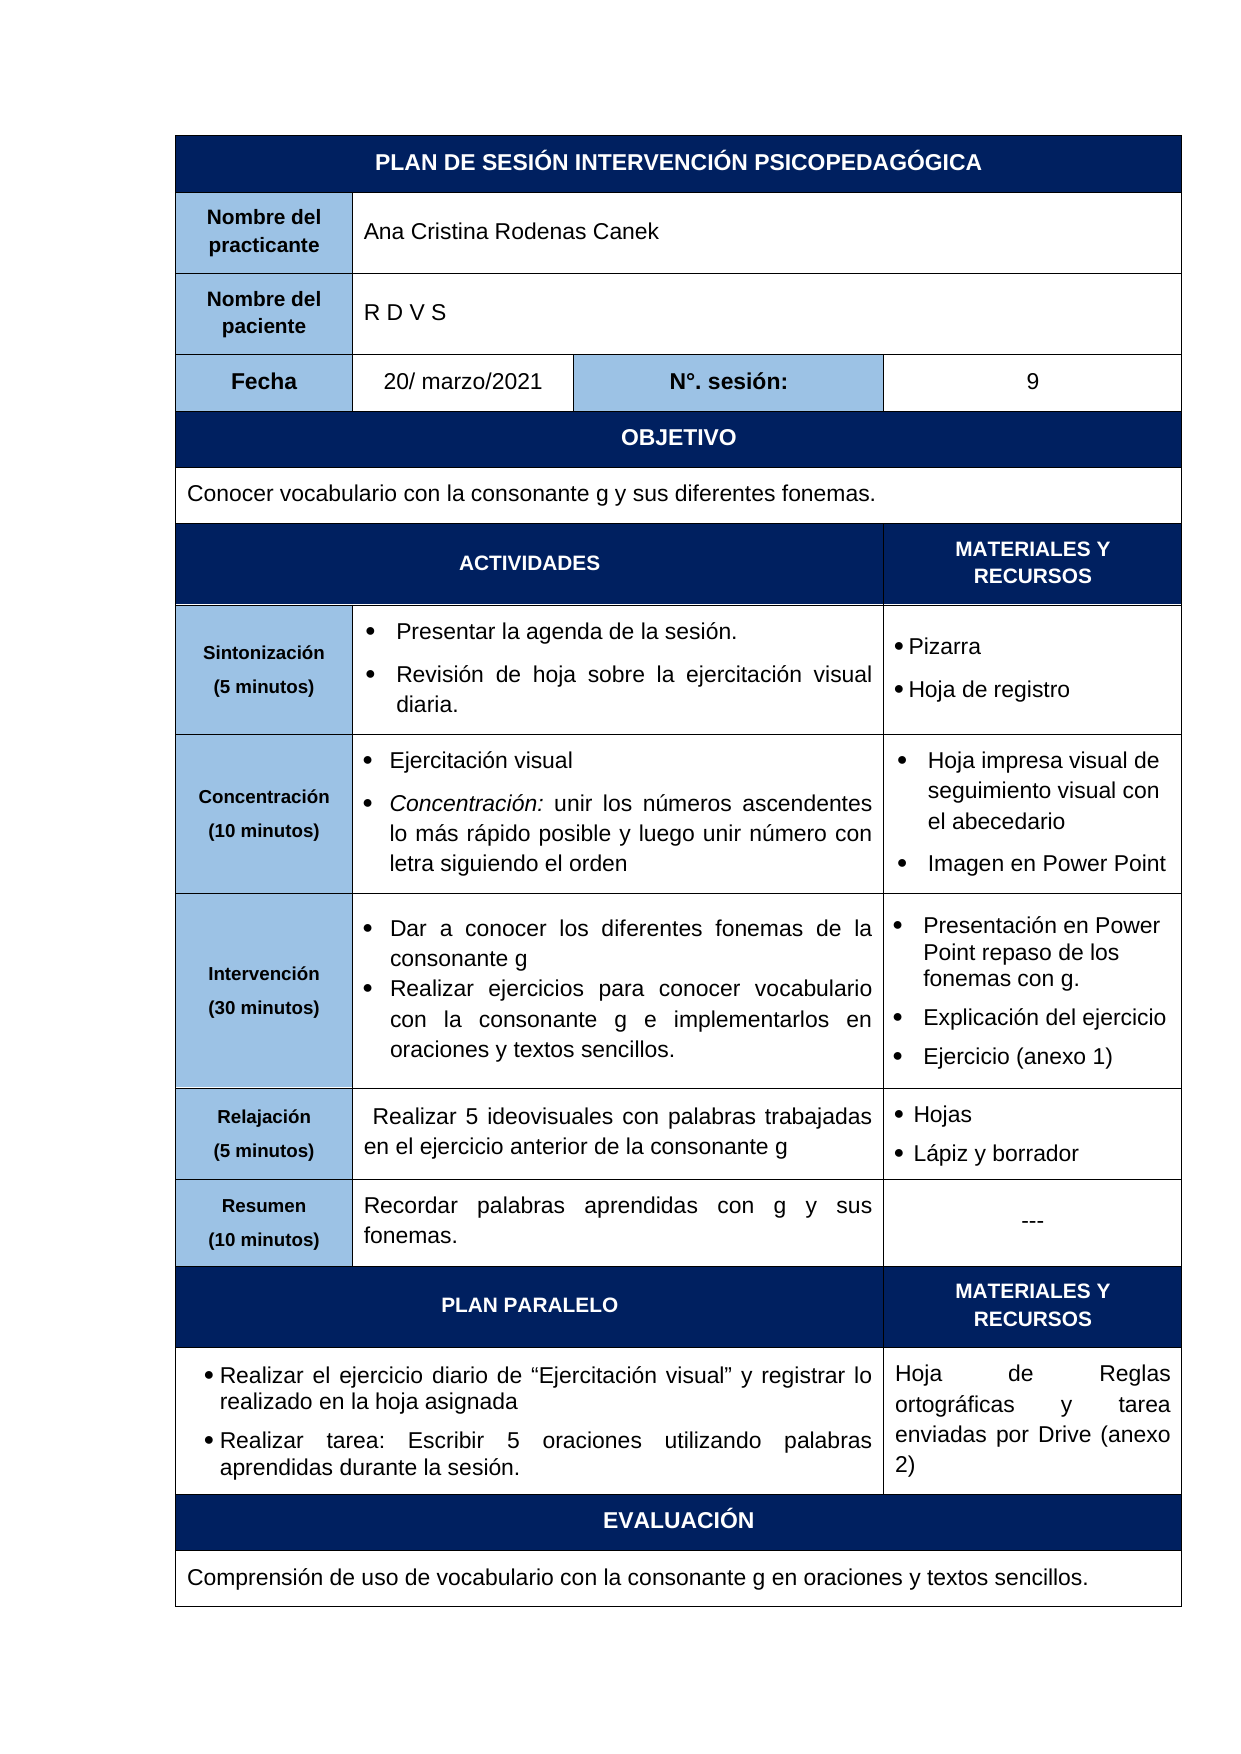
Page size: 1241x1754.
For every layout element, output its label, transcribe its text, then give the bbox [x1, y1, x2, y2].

table_cell ACTIVIDADES [176, 524, 883, 604]
table_cell Presentar la agenda de la sesión. Revisión de hoja sobre la ejercitación visual diaria. [353, 606, 883, 734]
table_cell Relajación (5 minutos) [176, 1089, 352, 1179]
table_cell Ejercitación visual Concentración: unir los números ascendentes lo más rápido posible y luego unir número con letra siguiendo el orden [353, 735, 883, 893]
table_cell R D V S [353, 274, 1181, 354]
table_cell Conocer vocabulario con la consonante g y sus diferentes fonemas. [176, 468, 1181, 523]
table_cell Hojas Lápiz y borrador [884, 1089, 1181, 1179]
table_cell Realizar el ejercicio diario de “Ejercitación visual” y registrar lo realizado en la hoja asignada Realizar tarea: Escribir 5 oraciones utilizando palabras aprendidas durante la sesión. [176, 1348, 883, 1494]
table_cell Hoja de Reglas ortográficas y tarea enviadas por Drive (anexo 2) [884, 1348, 1181, 1494]
table_cell 9 [884, 355, 1181, 411]
table_cell N°. sesión: [574, 355, 883, 411]
table_cell Concentración (10 minutos) [176, 735, 352, 893]
table_cell Recordar palabras aprendidas con g y sus fonemas. [353, 1180, 883, 1266]
table_cell Dar a conocer los diferentes fonemas de la consonante g Realizar ejercicios para conocer vocabulario con la consonante g e implementarlos en oraciones y textos sencillos. [353, 894, 883, 1087]
table_cell Resumen (10 minutos) [176, 1180, 352, 1266]
table_cell MATERIALES Y RECURSOS [884, 1267, 1181, 1347]
table_cell PLAN PARALELO [176, 1267, 883, 1347]
table_cell 20/ marzo/2021 [353, 355, 573, 411]
table_cell Nombre del practicante [176, 193, 352, 273]
table_cell Presentación en Power Point repaso de los fonemas con g. Explicación del ejercicio Ejercicio (anexo 1) [884, 894, 1181, 1087]
table_cell --- [884, 1180, 1181, 1266]
table_cell Nombre del paciente [176, 274, 352, 354]
table_cell Pizarra Hoja de registro [884, 606, 1181, 734]
table_cell Realizar 5 ideovisuales con palabras trabajadas en el ejercicio anterior de la consonante g [353, 1089, 883, 1179]
table_header PLAN DE SESIÓN INTERVENCIÓN PSICOPEDAGÓGICA [176, 136, 1181, 192]
table_cell Comprensión de uso de vocabulario con la consonante g en oraciones y textos sencillos. [176, 1551, 1181, 1606]
table_cell Hoja impresa visual de seguimiento visual con el abecedario Imagen en Power Point [884, 735, 1181, 893]
table_cell OBJETIVO [176, 412, 1181, 467]
table_cell Fecha [176, 355, 352, 411]
table_cell Intervención (30 minutos) [176, 894, 352, 1087]
table_cell Ana Cristina Rodenas Canek [353, 193, 1181, 273]
table_cell MATERIALES Y RECURSOS [884, 524, 1181, 604]
table_cell Sintonización (5 minutos) [176, 606, 352, 734]
table_cell EVALUACIÓN [176, 1495, 1181, 1550]
